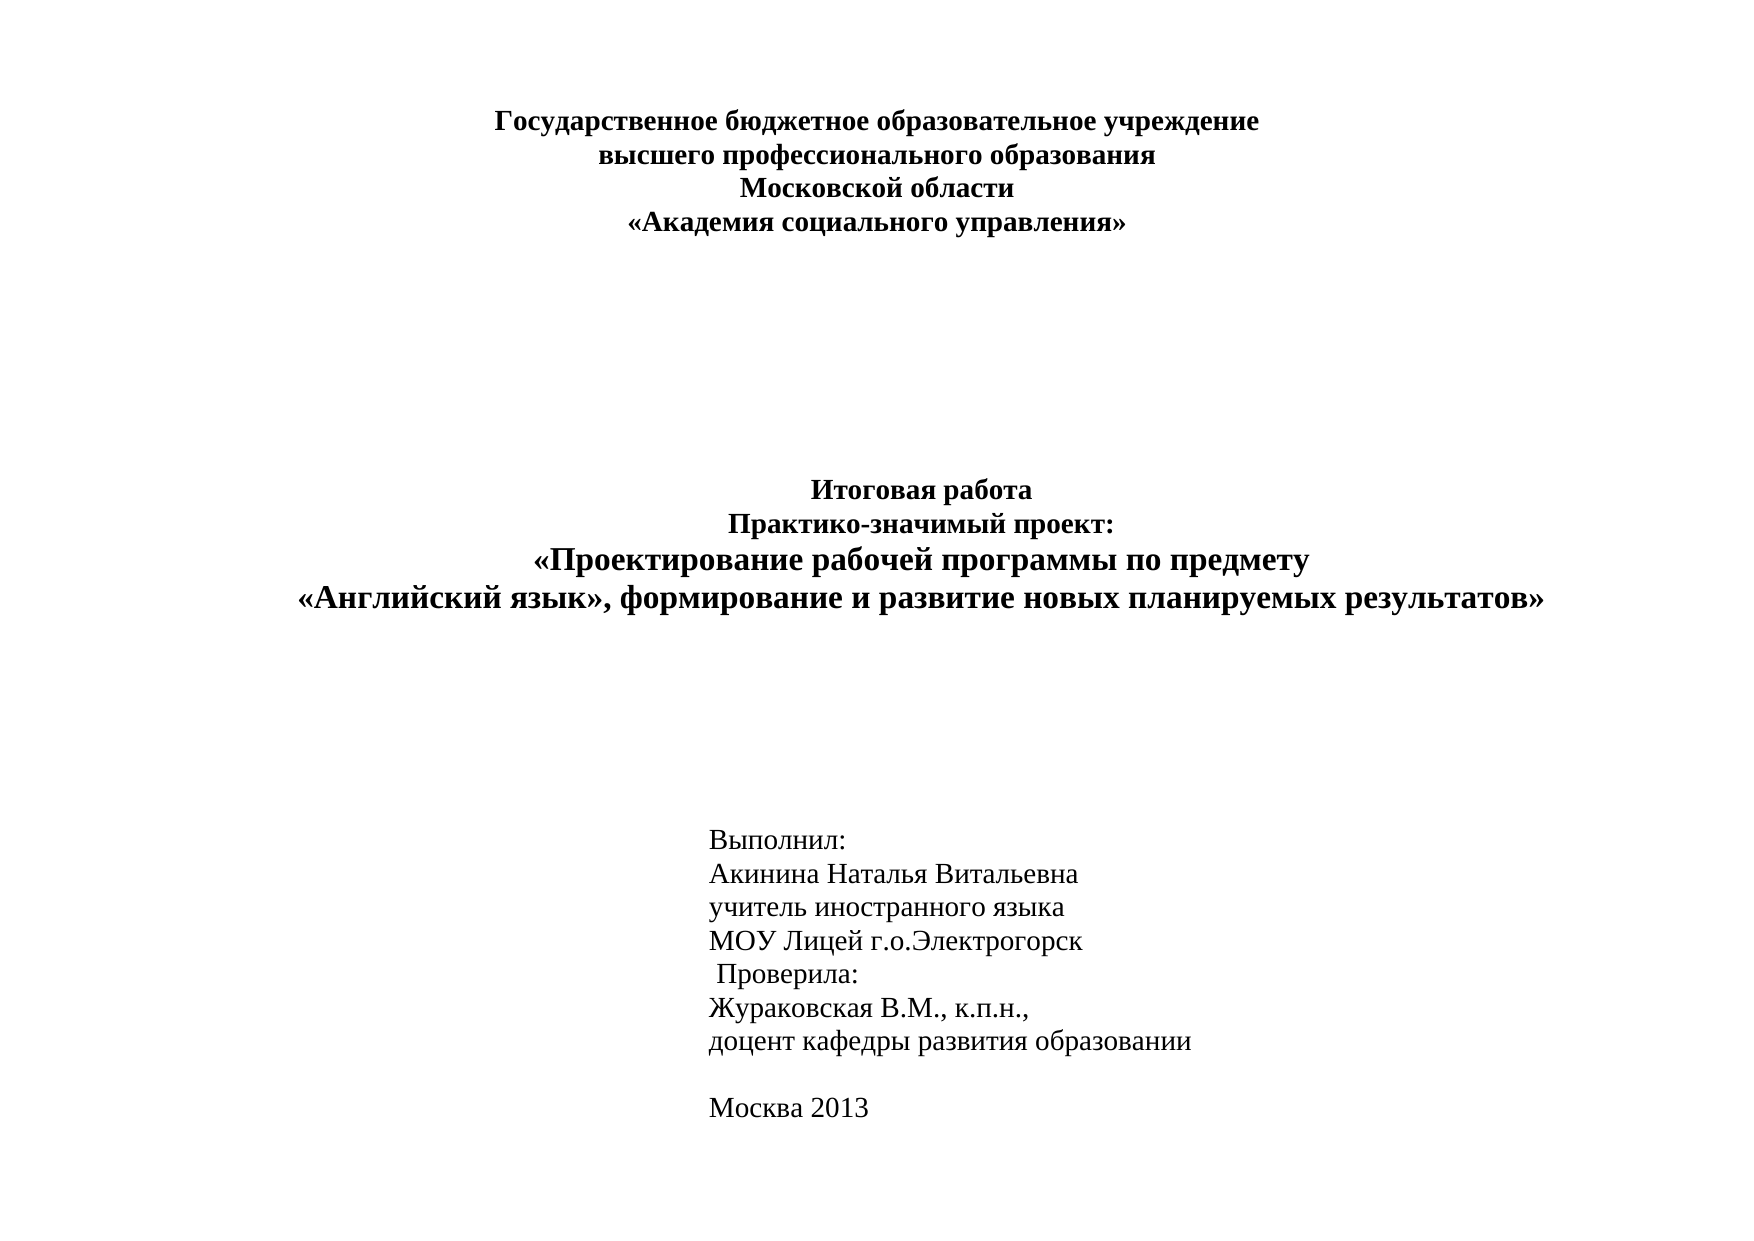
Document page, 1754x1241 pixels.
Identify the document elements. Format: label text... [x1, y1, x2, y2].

text доцент кафедры развития образовании [709, 1023, 1636, 1057]
text Жураковская В.М., к.п.н., [709, 990, 1636, 1023]
text Московской области [118, 171, 1636, 204]
text учитель иностранного языка [709, 889, 1636, 923]
text Государственное бюджетное образовательное учреждение [118, 103, 1636, 137]
text «Английский язык», формирование и развитие новых планируемых результатов» [207, 578, 1636, 616]
text «Проектирование рабочей программы по предмету [207, 539, 1636, 578]
text Итоговая работа [118, 472, 1636, 506]
text Москва 2013 [709, 1091, 1636, 1124]
text высшего профессионального образования [118, 137, 1636, 171]
text Практико-значимый проект: [118, 506, 1636, 539]
text Выполнил: [709, 822, 1636, 856]
text Проверила: [709, 956, 1636, 990]
text МОУ Лицей г.о.Электрогорск [709, 923, 1636, 956]
text «Академия социального управления» [118, 204, 1636, 238]
text Акинина Наталья Витальевна [709, 856, 1636, 889]
